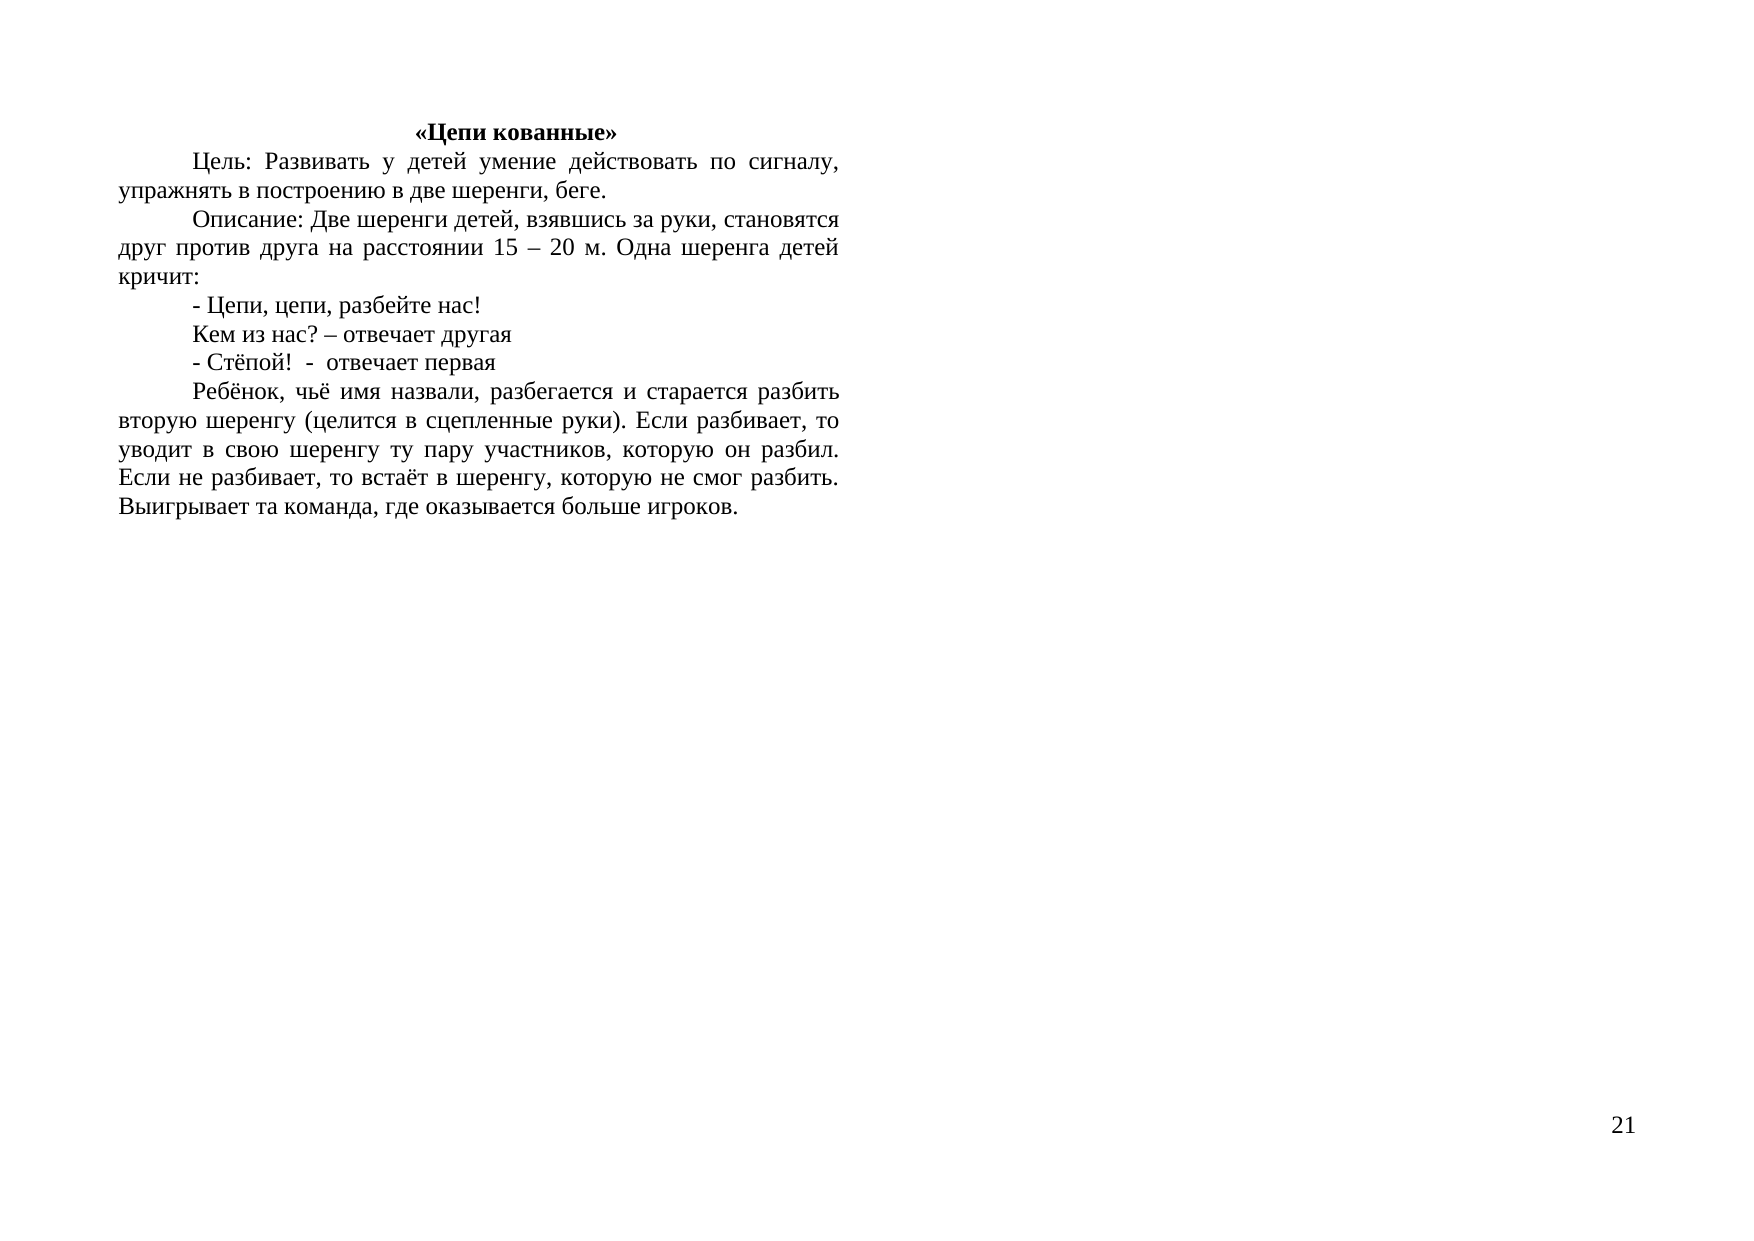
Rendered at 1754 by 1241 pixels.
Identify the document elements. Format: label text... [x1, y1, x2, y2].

text Цель: Развивать у детей умение действовать по сигналу, упражнять в построению в две шеренги, беге. [118, 146, 840, 204]
text Кем из нас? – отвечает другая [118, 319, 840, 347]
text - Стёпой! - отвечает первая [118, 347, 840, 376]
text - Цепи, цепи, разбейте нас! [118, 290, 840, 319]
text Ребёнок, чьё имя назвали, разбегается и старается разбить вторую шеренгу (целится в сцепленные руки). Если разбивает, то уводит в свою шеренгу ту пару участников, которую он разбил. Если не разбивает, то встаёт в шеренгу, которую не смог разбить. Выигрывает та команда, где оказывается больше игроков. [118, 376, 840, 520]
text «Цепи кованные» [118, 117, 840, 146]
text Описание: Две шеренги детей, взявшись за руки, становятся друг против друга на расстоянии 15 – 20 м. Одна шеренга детей кричит: [118, 204, 840, 290]
